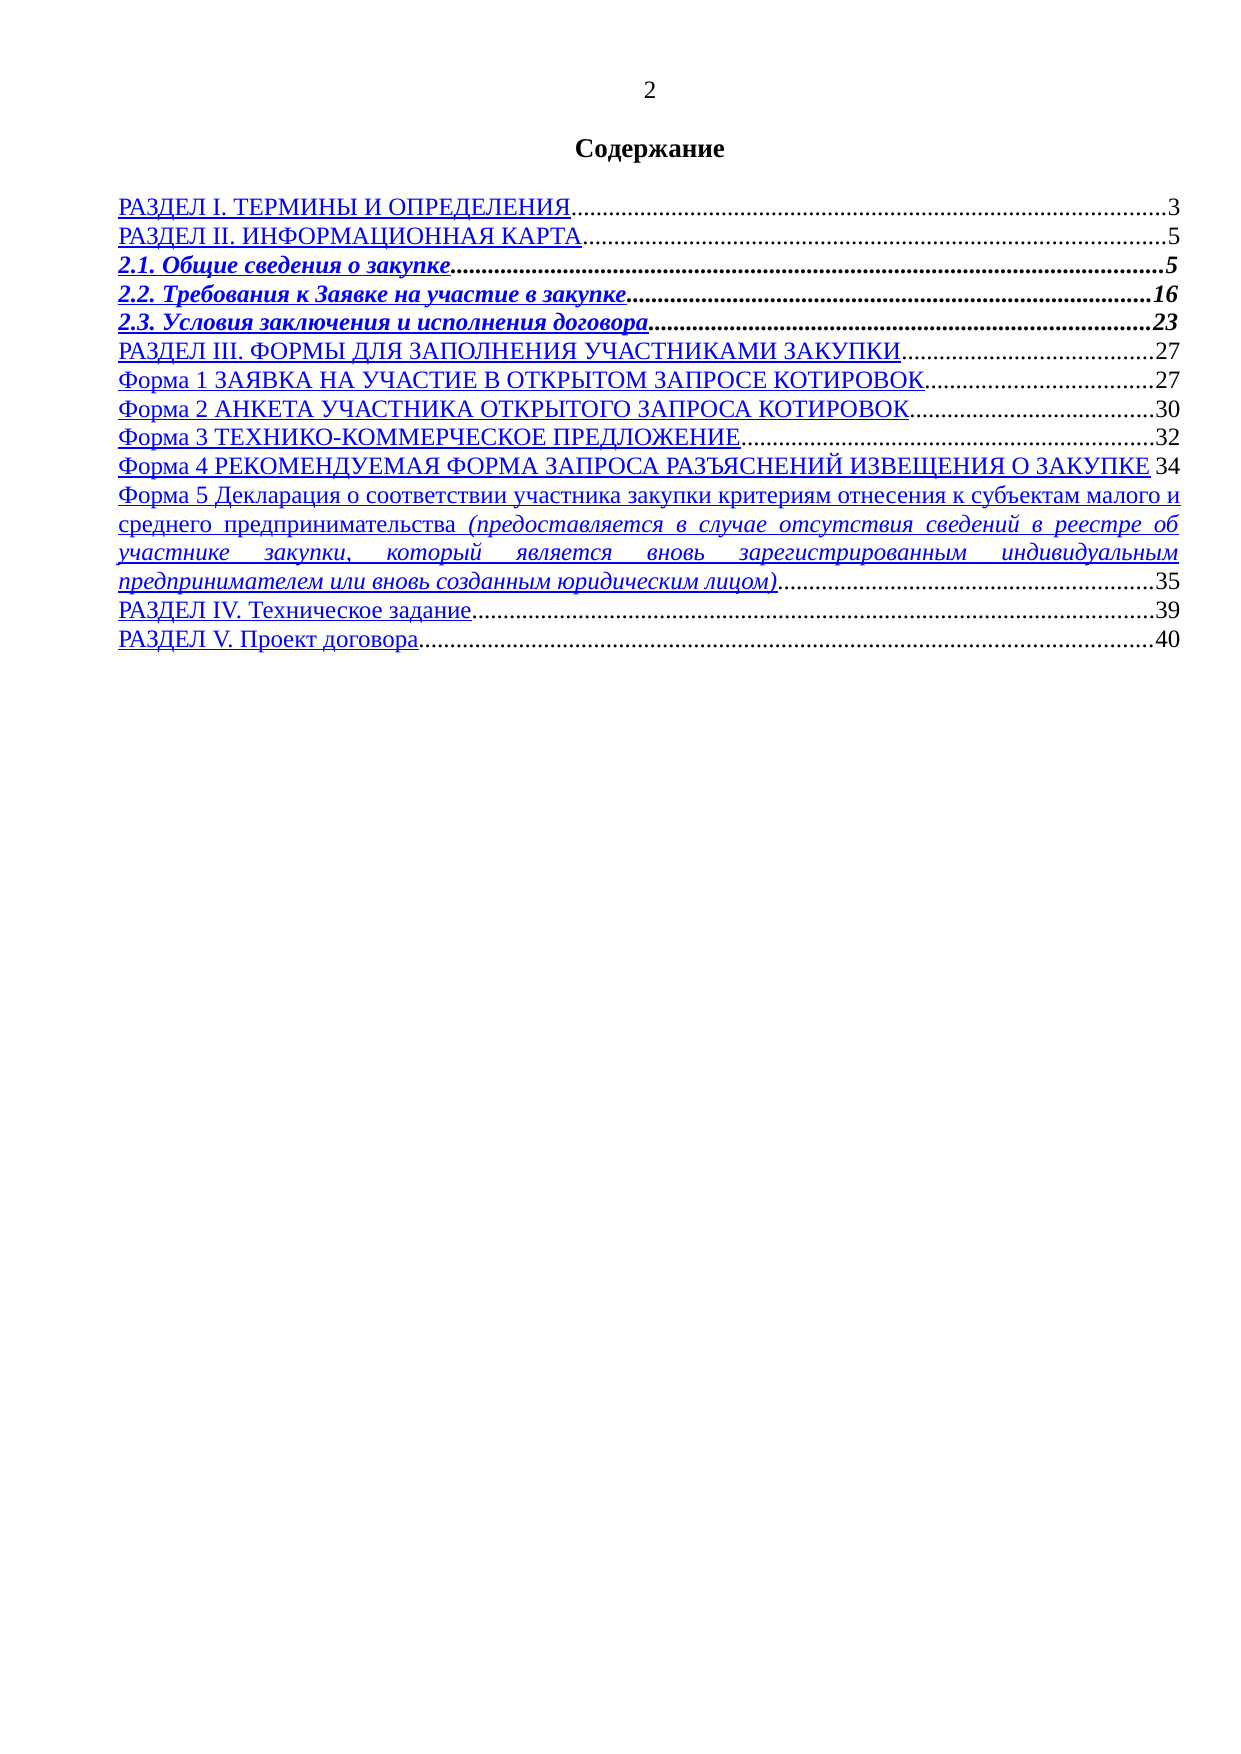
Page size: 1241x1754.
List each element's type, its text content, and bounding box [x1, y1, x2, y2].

text РАЗДЕЛ III. ФОРМЫ ДЛЯ ЗАПОЛНЕНИЯ УЧАСТНИКАМИ ЗАКУПКИ 27 [118, 336, 1181, 365]
text 2.1. Общие сведения о закупке 5 [118, 250, 1181, 279]
text Форма 2 АНКЕТА УЧАСТНИКА ОТКРЫТОГО ЗАПРОСА КОТИРОВОК 30 [118, 394, 1181, 422]
text Форма 5 Декларация о соответствии участника закупки критериям отнесения к субъектам малого и среднего предпринимательства (предоставляется в случае отсутствия сведений в реестре об участнике закупки, который является вновь зарегистрированным индивидуальным предпринимателем или вновь созданным юридическим лицом) 35 [118, 480, 1181, 505]
text 2.3. Условия заключения и исполнения договора 23 [118, 307, 1181, 336]
text 2.2. Требования к Заявке на участие в закупке 16 [118, 279, 1181, 307]
text РАЗДЕЛ I. ТЕРМИНЫ И ОПРЕДЕЛЕНИЯ 3 [118, 192, 1181, 221]
text РАЗДЕЛ IV. Техническое задание 39 [118, 595, 1181, 624]
text Форма 3 ТЕХНИКО-КОММЕРЧЕСКОЕ ПРЕДЛОЖЕНИЕ 32 [118, 422, 1181, 451]
text РАЗДЕЛ II. ИНФОРМАЦИОННАЯ КАРТА 5 [118, 221, 1181, 250]
text РАЗДЕЛ V. Проект договора 40 [118, 624, 1181, 652]
text Содержание [118, 132, 1181, 164]
text Форма 5 Декларация о соответствии участника закупки критериям отнесения к субъектам малого и среднего предпринимательства (предоставляется в случае отсутствия сведений в реестре об участнике закупки, который является вновь зарегистрированным индивидуальным предпринимателем или вновь созданным юридическим лицом) 35 [118, 506, 1181, 595]
text Форма 4 РЕКОМЕНДУЕМАЯ ФОРМА ЗАПРОСА РАЗЪЯСНЕНИЙ ИЗВЕЩЕНИЯ О ЗАКУПКЕ 34 [118, 451, 1181, 480]
text Форма 1 ЗАЯВКА НА УЧАСТИЕ В ОТКРЫТОМ ЗАПРОСЕ КОТИРОВОК 27 [118, 365, 1181, 394]
